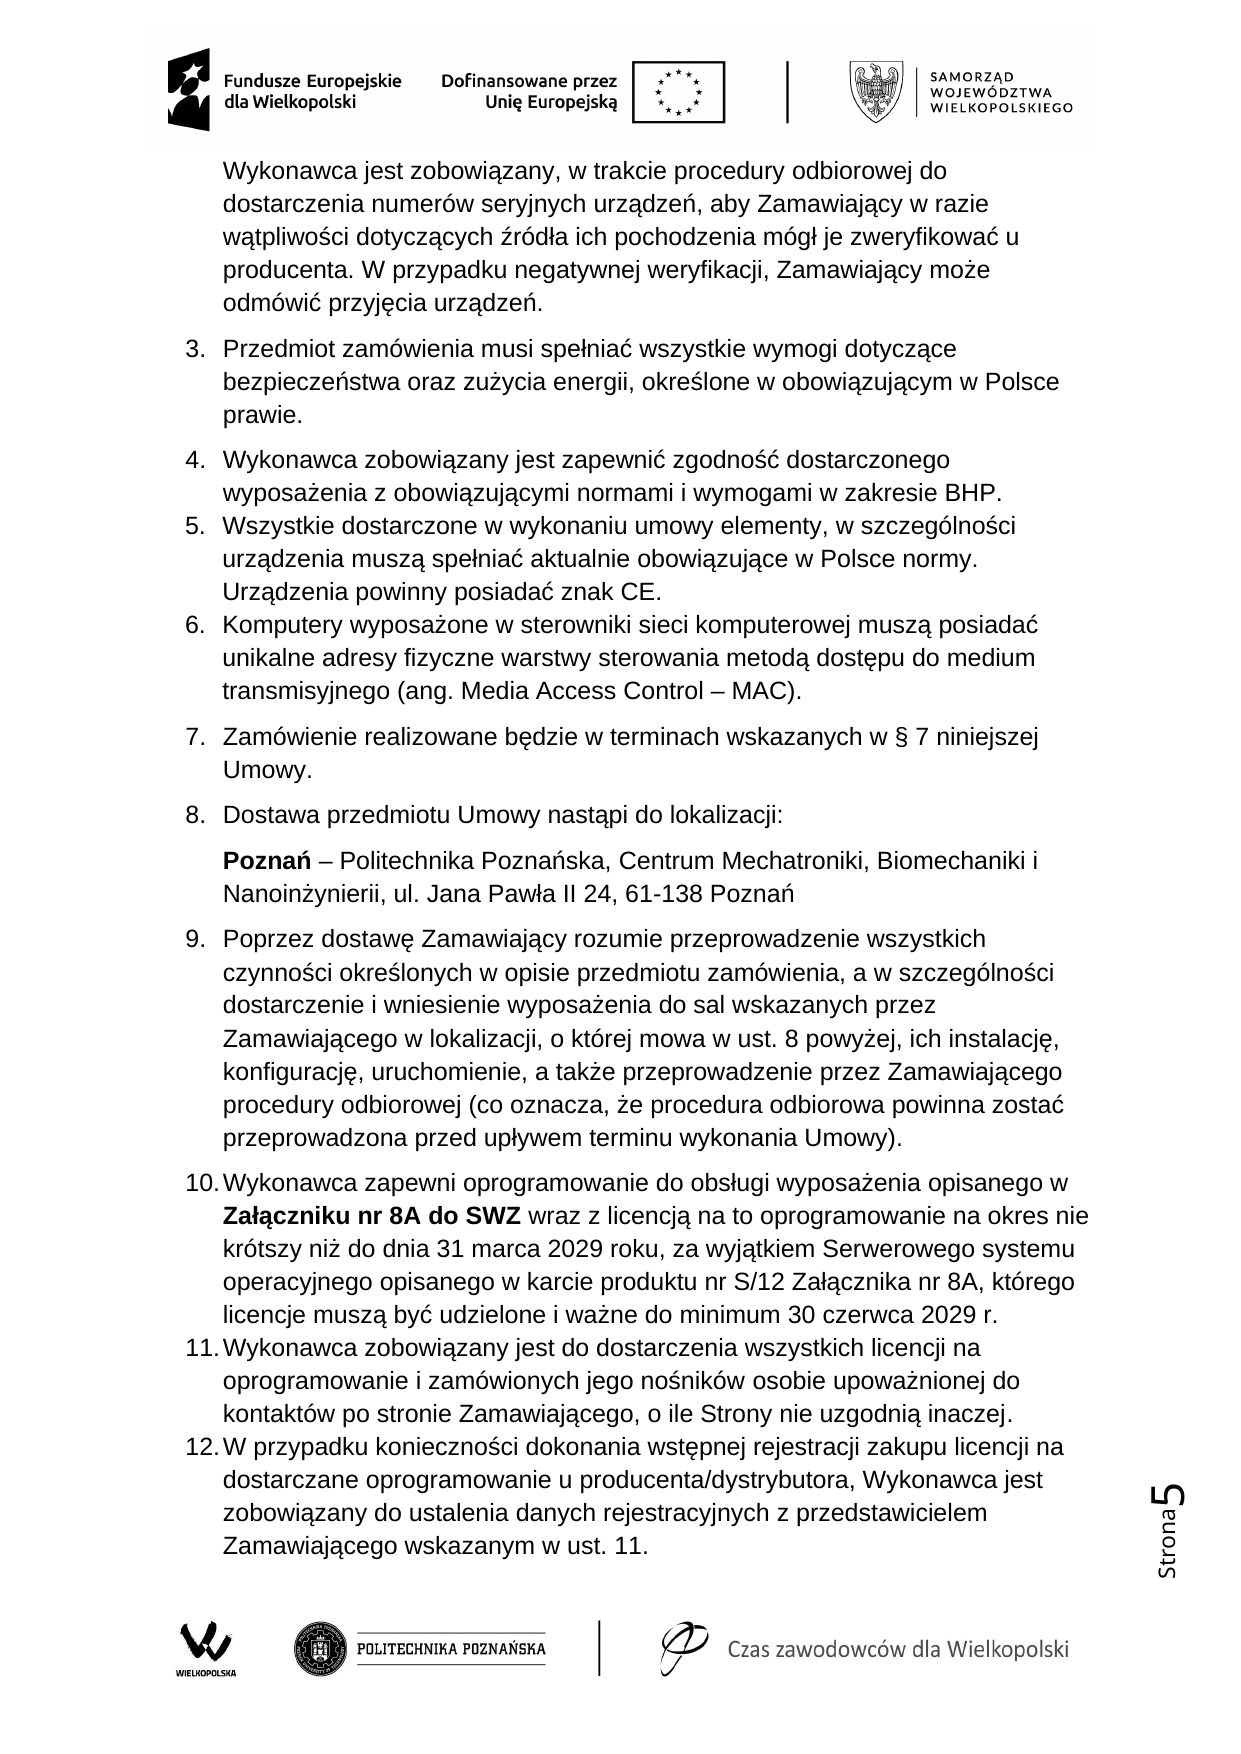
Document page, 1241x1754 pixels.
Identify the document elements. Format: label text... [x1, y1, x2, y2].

list W przypadku konieczności dokonania wstępnej rejestracji zakupu licencji na dostarczane oprogramowanie u producenta/dystrybutora, Wykonawca jest zobowiązany do ustalenia danych rejestracyjnych z przedstawicielem Zamawiającego wskazanym w ust. 11. [185, 1432, 1093, 1560]
picture [147, 27, 1093, 152]
list Poprzez dostawę Zamawiający rozumie przeprowadzenie wszystkich czynności określonych w opisie przedmiotu zamówienia, a w szczególności dostarczenie i wniesienie wyposażenia do sal wskazanych przez Zamawiającego w lokalizacji, o której mowa w ust. 8 powyżej, ich instalację, konfigurację, uruchomienie, a także przeprowadzenie przez Zamawiającego procedury odbiorowej (co oznacza, że procedura odbiorowa powinna zostać przeprowadzona przed upływem terminu wykonania Umowy). [185, 924, 1093, 1151]
list Zamówienie realizowane będzie w terminach wskazanych w § 7 niniejszej Umowy. [185, 722, 1093, 784]
list Wykonawca zapewni oprogramowanie do obsługi wyposażenia opisanego w Załączniku nr 8A do SWZ wraz z licencją na to oprogramowanie na okres nie krótszy niż do dnia 31 marca 2029 roku, za wyjątkiem Serwerowego systemu operacyjnego opisanego w karcie produktu nr S/12 Załącznika nr 8A, którego licencje muszą być udzielone i ważne do minimum 30 czerwca 2029 r. [185, 1168, 1093, 1329]
picture [147, 1620, 1093, 1677]
list Komputery wyposażone w sterowniki sieci komputerowej muszą posiadać unikalne adresy fizyczne warstwy sterowania metodą dostępu do medium transmisyjnego (ang. Media Access Control – MAC). [185, 610, 1093, 705]
list Wykonawca zobowiązany jest zapewnić zgodność dostarczonego wyposażenia z obowiązującymi normami i wymogami w zakresie BHP. [185, 445, 1093, 507]
list Wykonawca zobowiązany jest do dostarczenia wszystkich licencji na oprogramowanie i zamówionych jego nośników osobie upoważnionej do kontaktów po stronie Zamawiającego, o ile Strony nie uzgodnią inaczej. [185, 1333, 1093, 1428]
list Dostawa przedmiotu Umowy nastąpi do lokalizacji: [185, 800, 1093, 829]
list Przedmiot zamówienia musi spełniać wszystkie wymogi dotyczące bezpieczeństwa oraz zużycia energii, określone w obowiązującym w Polsce prawie. [185, 334, 1093, 428]
list Wszystkie dostarczone w wykonaniu umowy elementy, w szczególności urządzenia muszą spełniać aktualnie obowiązujące w Polsce normy. Urządzenia powinny posiadać znak CE. [185, 511, 1093, 606]
list Wykonawca jest zobowiązany, w trakcie procedury odbiorowej do dostarczenia numerów seryjnych urządzeń, aby Zamawiający w razie wątpliwości dotyczących źródła ich pochodzenia mógł je zweryfikować u producenta. W przypadku negatywnej weryfikacji, Zamawiający może odmówić przyjęcia urządzeń. [223, 148, 1093, 317]
list Poznań – Politechnika Poznańska, Centrum Mechatroniki, Biomechaniki i Nanoinżynierii, ul. Jana Pawła II 24, 61-138 Poznań [223, 846, 1093, 908]
